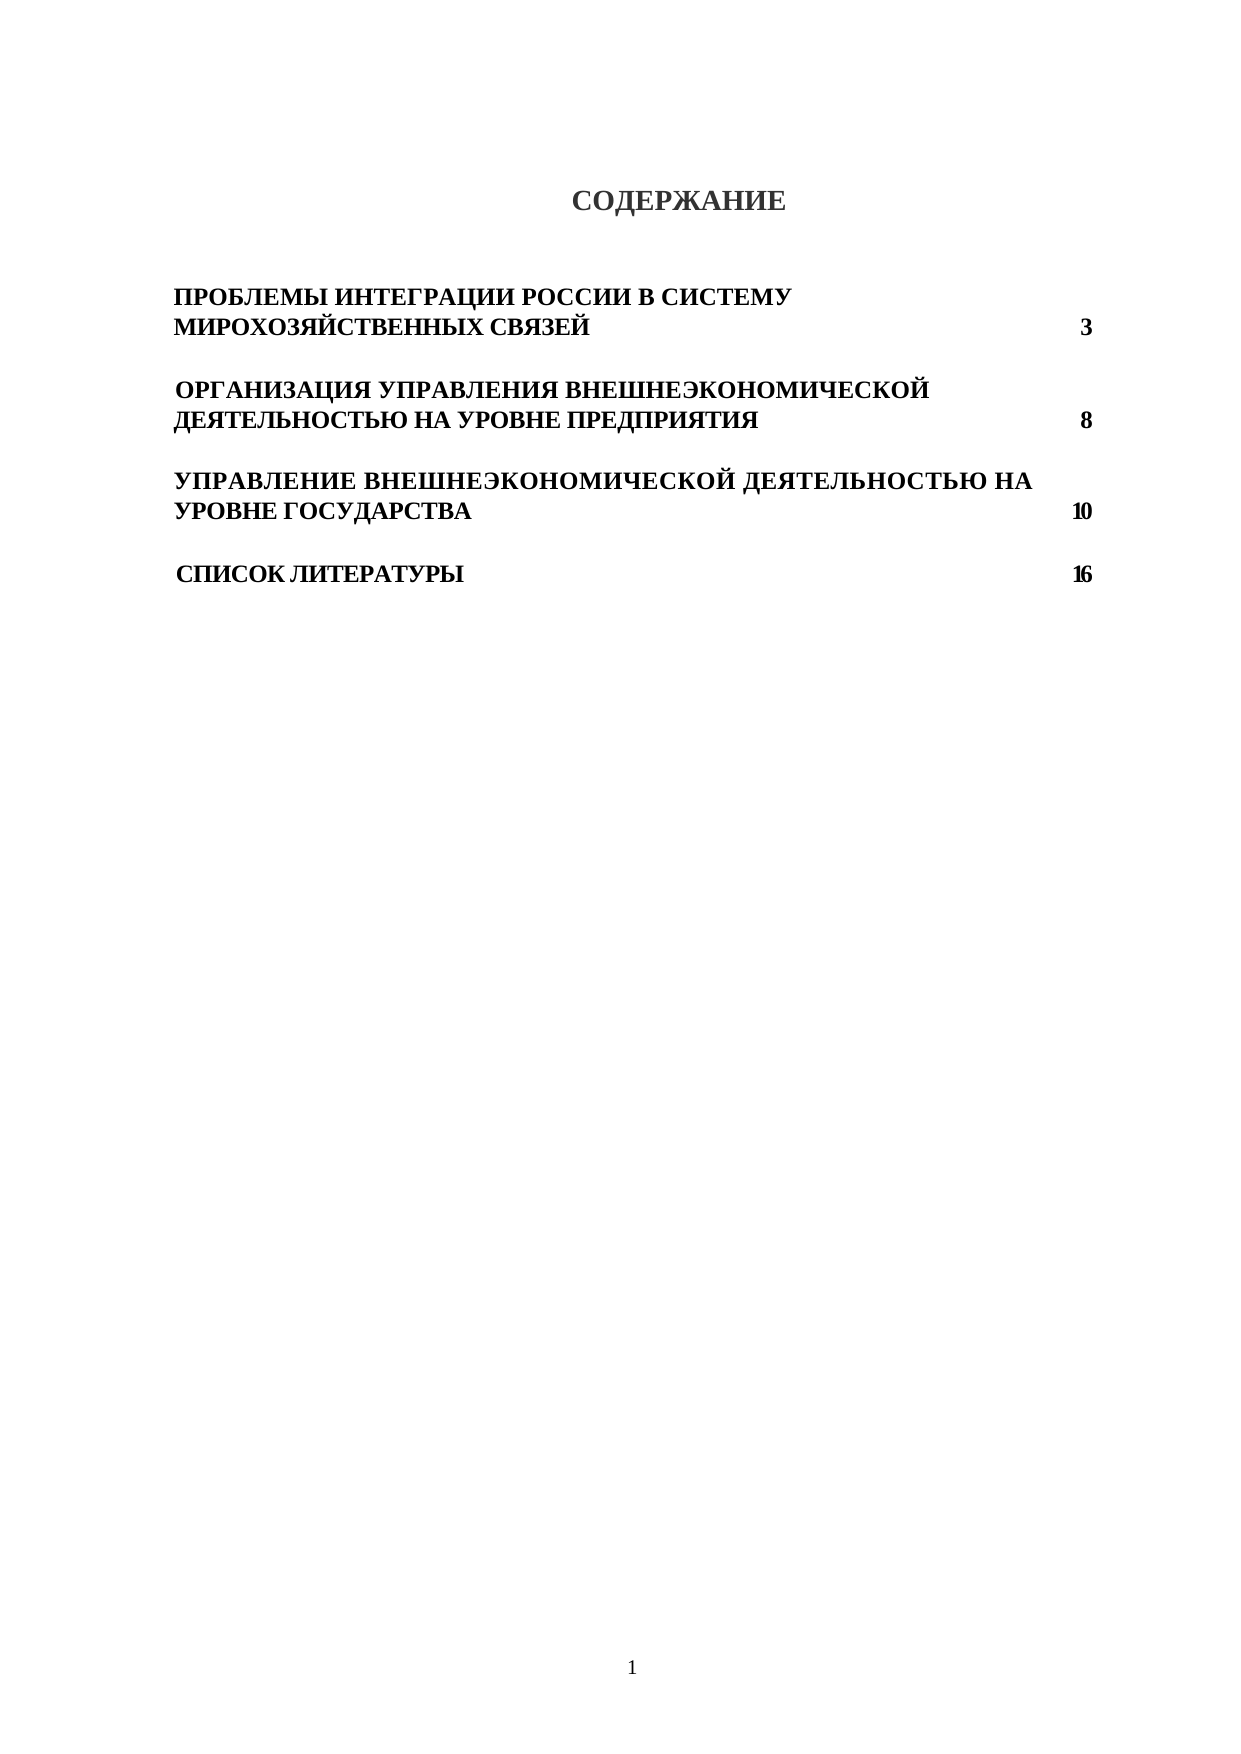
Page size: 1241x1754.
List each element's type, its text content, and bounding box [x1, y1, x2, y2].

text МИРОХОЗЯЙСТВЕННЫХ СВЯЗЕЙ 3 [173, 312, 1091, 341]
text ПРОБЛЕМЫ ИНТЕГРАЦИИ РОССИИ В СИСТЕМУ [173, 282, 1091, 311]
text СПИСОК ЛИТЕРАТУРЫ 16 [176, 559, 1091, 588]
text ОРГАНИЗАЦИЯ УПРАВЛЕНИЯ ВНЕШНЕЭКОНОМИЧЕСКОЙ [175, 375, 1091, 404]
text УПРАВЛЕНИЕ ВНЕШНЕЭКОНОМИЧЕСКОЙ ДЕЯТЕЛЬНОСТЬЮ НА [173, 466, 1091, 495]
text СОДЕРЖАНИЕ [571, 183, 1091, 217]
text УРОВНЕ ГОСУДАРСТВА 10 [173, 496, 1091, 524]
text ДЕЯТЕЛЬНОСТЬЮ НА УРОВНЕ ПРЕДПРИЯТИЯ 8 [173, 405, 1091, 434]
